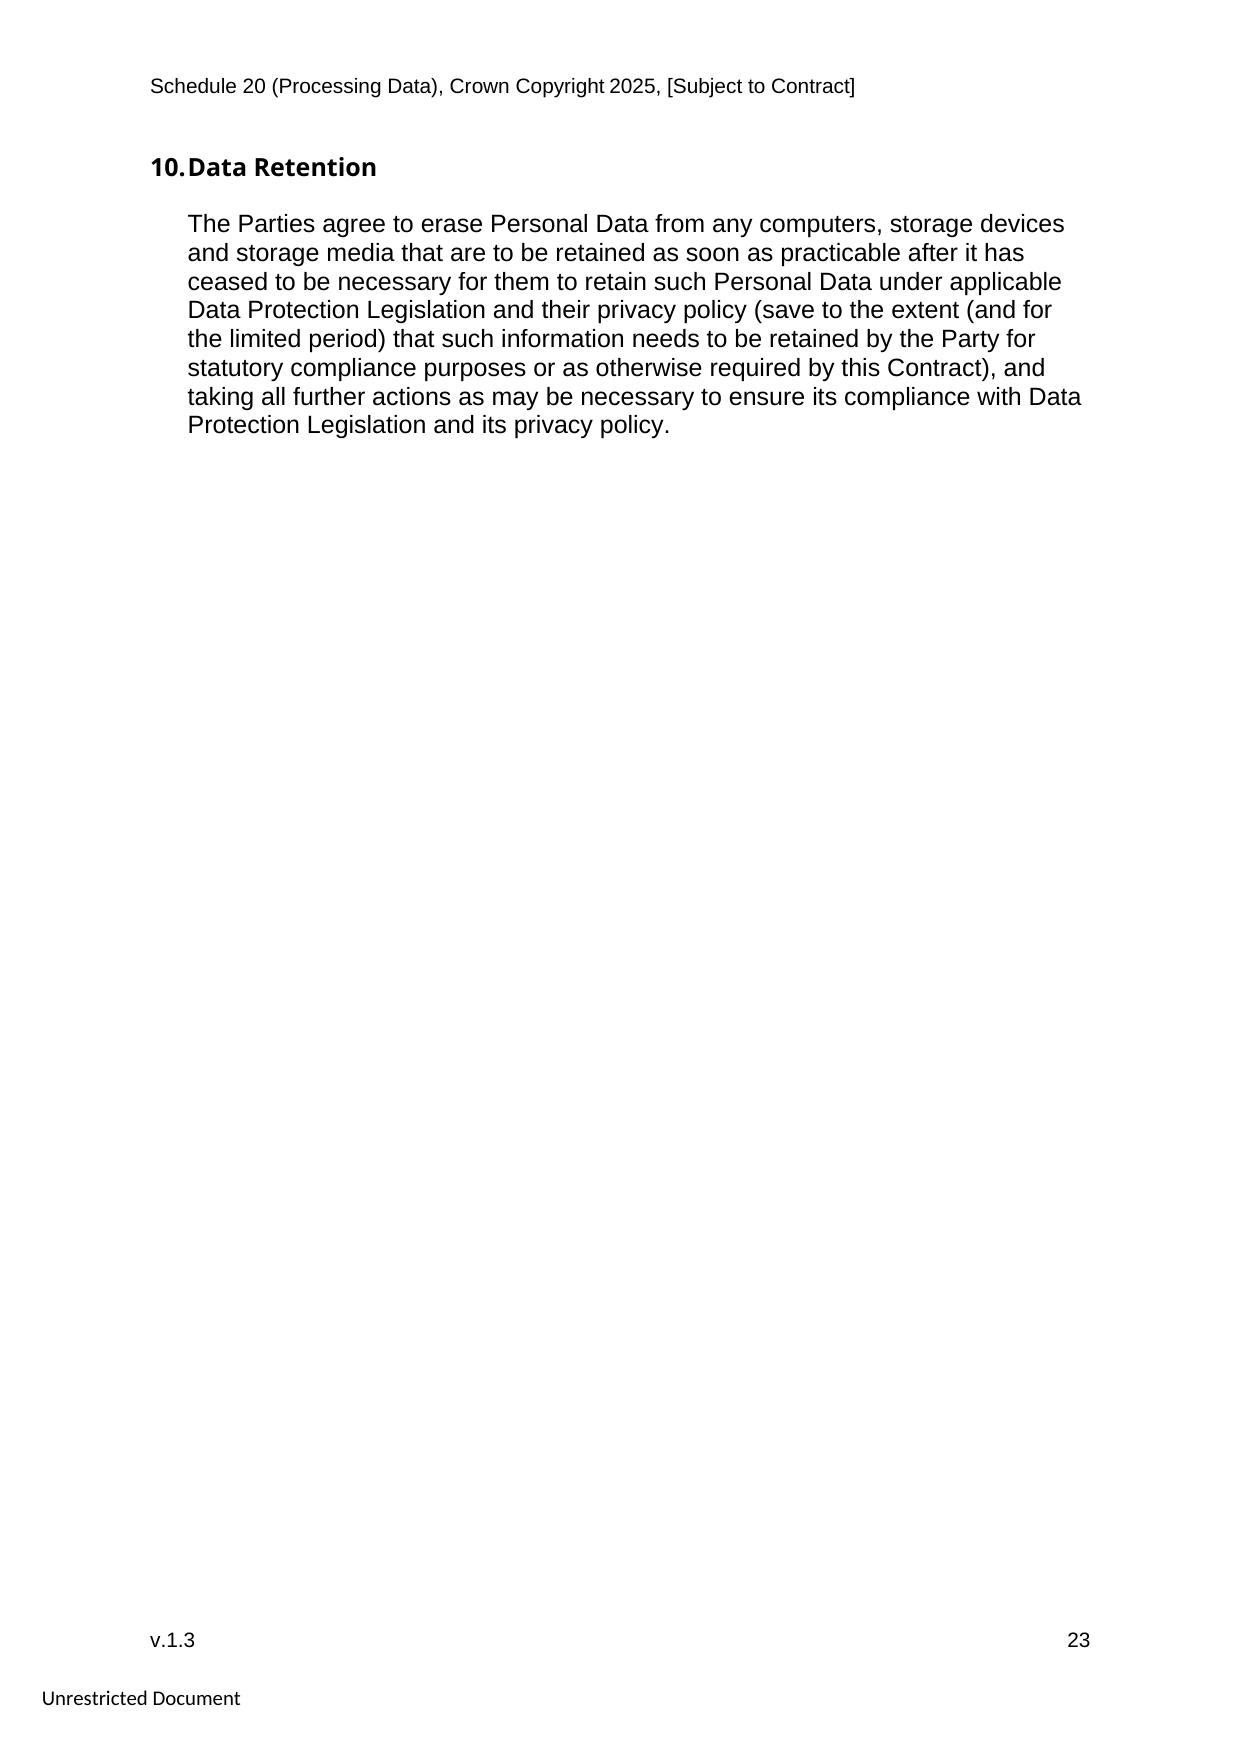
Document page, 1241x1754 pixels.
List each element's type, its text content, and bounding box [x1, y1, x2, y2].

text The Parties agree to erase Personal Data from any computers, storage devices and storage media that are to be retained as soon as practicable after it has ceased to be necessary for them to retain such Personal Data under applicable Data Protection Legislation and their privacy policy (save to the extent (and for the limited period) that such information needs to be retained by the Party for statutory compliance purposes or as otherwise required by this Contract), and taking all further actions as may be necessary to ensure its compliance with Data Protection Legislation and its privacy policy. [187, 209, 1090, 439]
subtitle Data Retention [150, 150, 1090, 184]
